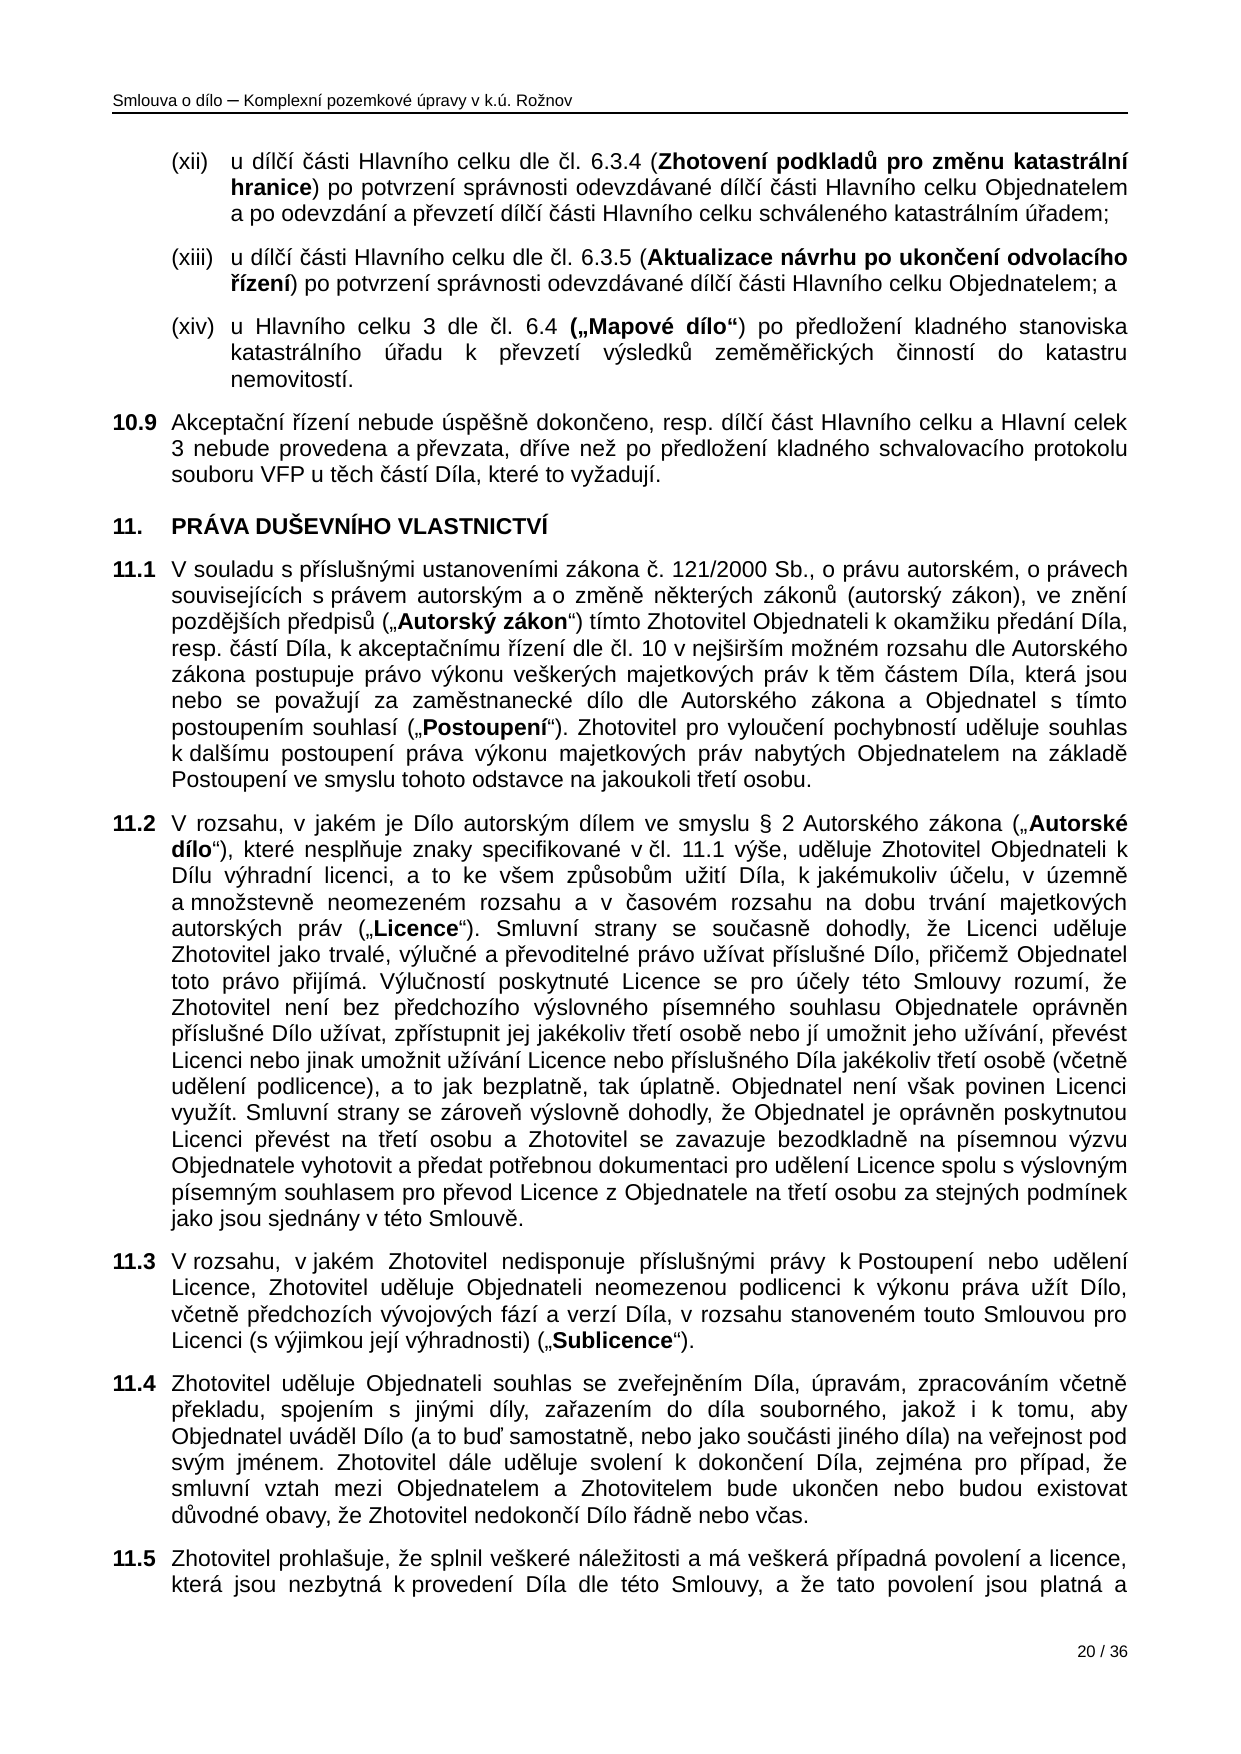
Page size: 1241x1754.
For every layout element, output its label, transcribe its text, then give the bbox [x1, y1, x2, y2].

list u Hlavního celku 3 dle čl. 6.4 („Mapové dílo“) po předložení kladného stanoviska katastrálního úřadu k převzetí výsledků zeměměřických činností do katastru nemovitostí. [171, 313, 1128, 392]
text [112, 1545, 1128, 1597]
list u dílčí části Hlavního celku dle čl. 6.3.4 (Zhotovení podkladů pro změnu katastrální hranice) po potvrzení správnosti odevzdávané dílčí části Hlavního celku Objednatelem a po odevzdání a převzetí dílčí části Hlavního celku schváleného katastrálním úřadem; [171, 148, 1128, 227]
text V rozsahu, v jakém je Dílo autorským dílem ve smyslu § 2 Autorského zákona („Autorské dílo“), které nesplňuje znaky specifikované v čl. 11.1 výše, uděluje Zhotovitel Objednateli k Dílu výhradní licenci, a to ke všem způsobům užití Díla, k jakémukoliv účelu, v územně a množstevně neomezeném rozsahu a v časovém rozsahu na dobu trvání majetkových autorských práv („Licence“). Smluvní strany se současně dohodly, že Licenci uděluje Zhotovitel jako trvalé, výlučné a převoditelné právo užívat příslušné Dílo, přičemž Objednatel toto právo přijímá. Výlučností poskytnuté Licence se pro účely této Smlouvy rozumí, že Zhotovitel není bez předchozího výslovného písemného souhlasu Objednatele oprávněn příslušné Dílo užívat, zpřístupnit jej jakékoliv třetí osobě nebo jí umožnit jeho užívání, převést Licenci nebo jinak umožnit užívání Licence nebo příslušného Díla jakékoliv třetí osobě (včetně udělení podlicence), a to jak bezplatně, tak úplatně. Objednatel není však povinen Licenci využít. Smluvní strany se zároveň výslovně dohodly, že Objednatel je oprávněn poskytnutou Licenci převést na třetí osobu a Zhotovitel se zavazuje bezodkladně na písemnou výzvu Objednatele vyhotovit a předat potřebnou dokumentaci pro udělení Licence spolu s výslovným písemným souhlasem pro převod Licence z Objednatele na třetí osobu za stejných podmínek jako jsou sjednány v této Smlouvě. [112, 809, 1128, 1231]
list u dílčí části Hlavního celku dle čl. 6.3.5 (Aktualizace návrhu po ukončení odvolacího řízení) po potvrzení správnosti odevzdávané dílčí části Hlavního celku Objednatelem; a [171, 243, 1128, 296]
text V rozsahu, v jakém Zhotovitel nedisponuje příslušnými právy k Postoupení nebo udělení Licence, Zhotovitel uděluje Objednateli neomezenou podlicenci k výkonu práva užít Dílo, včetně předchozích vývojových fází a verzí Díla, v rozsahu stanoveném touto Smlouvou pro Licenci (s výjimkou její výhradnosti) („Sublicence“). [112, 1248, 1128, 1353]
text Práva duševního vlastnictví [112, 513, 1128, 539]
text Akceptační řízení nebude úspěšně dokončeno, resp. dílčí část Hlavního celku a Hlavní celek 3 nebude provedena a převzata, dříve než po předložení kladného schvalovacího protokolu souboru VFP u těch částí Díla, které to vyžadují. [112, 408, 1128, 488]
text V souladu s příslušnými ustanoveními zákona č. 121/2000 Sb., o právu autorském, o právech souvisejících s právem autorským a o změně některých zákonů (autorský zákon), ve znění pozdějších předpisů („Autorský zákon“) tímto Zhotovitel Objednateli k okamžiku předání Díla, resp. částí Díla, k akceptačnímu řízení dle čl. 10 v nejširším možném rozsahu dle Autorského zákona postupuje právo výkonu veškerých majetkových práv k těm částem Díla, která jsou nebo se považují za zaměstnanecké dílo dle Autorského zákona a Objednatel s tímto postoupením souhlasí („Postoupení“). Zhotovitel pro vyloučení pochybností uděluje souhlas k dalšímu postoupení práva výkonu majetkových práv nabytých Objednatelem na základě Postoupení ve smyslu tohoto odstavce na jakoukoli třetí osobu. [112, 556, 1128, 793]
text Zhotovitel uděluje Objednateli souhlas se zveřejněním Díla, úpravám, zpracováním včetně překladu, spojením s jinými díly, zařazením do díla souborného, jakož i k tomu, aby Objednatel uváděl Dílo (a to buď samostatně, nebo jako součásti jiného díla) na veřejnost pod svým jménem. Zhotovitel dále uděluje svolení k dokončení Díla, zejména pro případ, že smluvní vztah mezi Objednatelem a Zhotovitelem bude ukončen nebo budou existovat důvodné obavy, že Zhotovitel nedokončí Dílo řádně nebo včas. [112, 1370, 1128, 1528]
